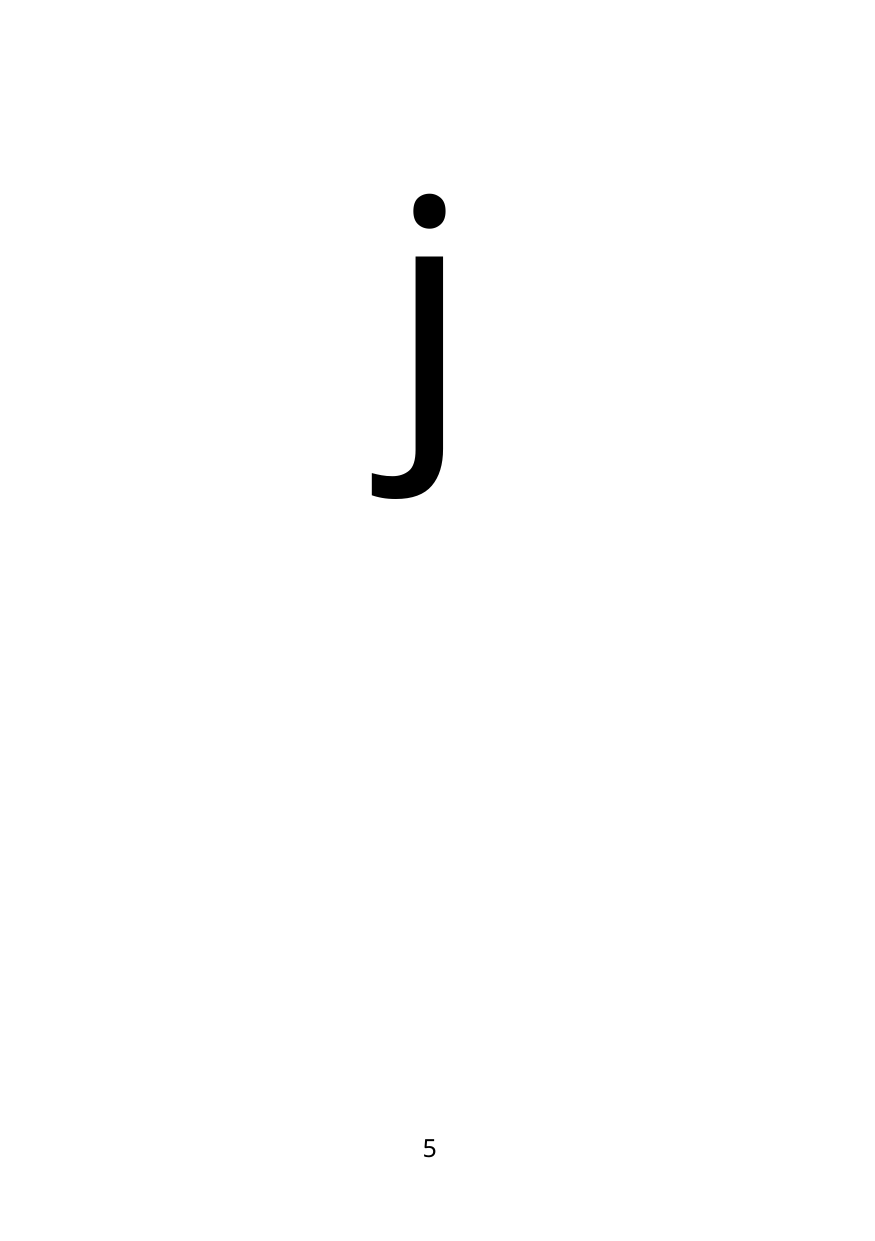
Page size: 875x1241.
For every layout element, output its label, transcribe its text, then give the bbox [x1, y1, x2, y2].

text j [75, 90, 784, 516]
